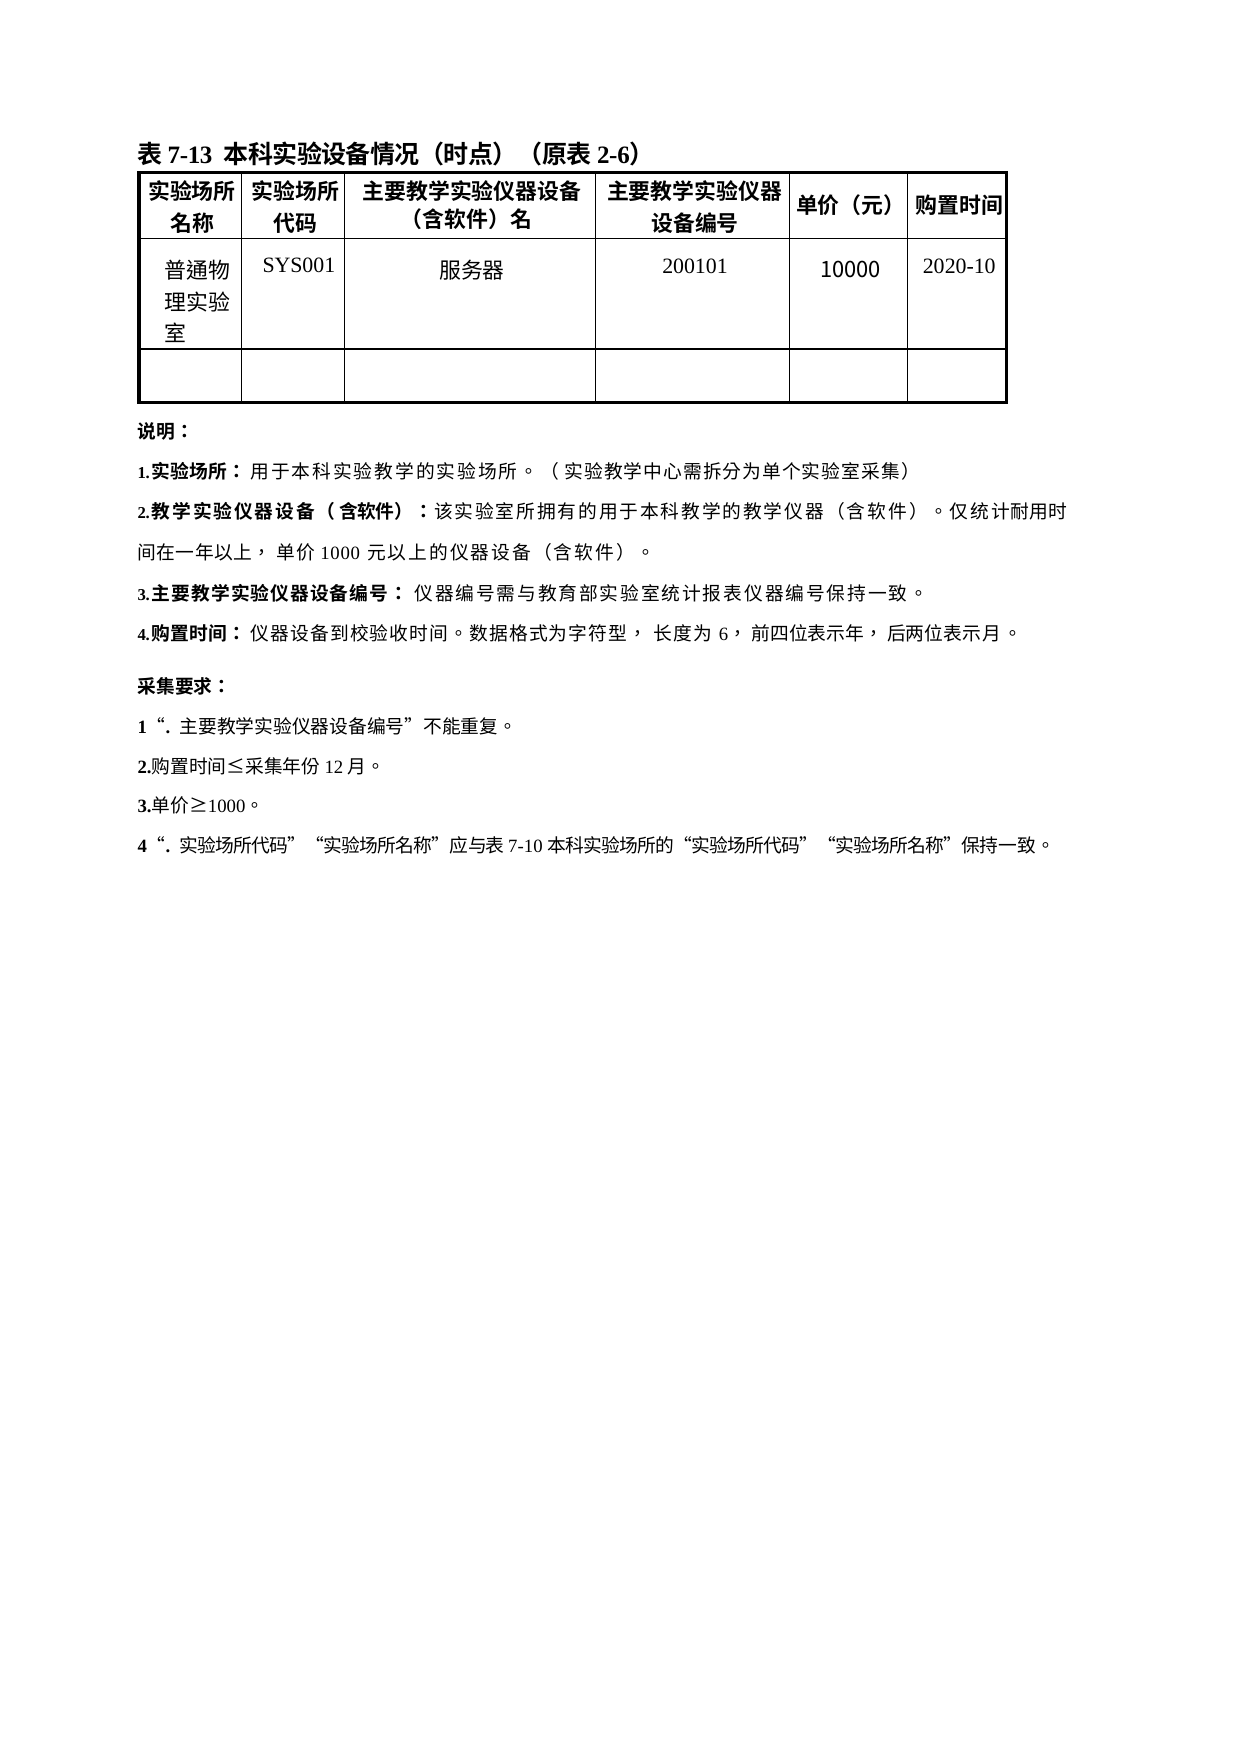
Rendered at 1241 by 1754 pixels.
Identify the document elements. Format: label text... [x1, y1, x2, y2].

table_header 单价（元） [790, 174, 907, 237]
table_cell [141, 350, 241, 401]
text 4“. 实验场所代码”“实验场所名称”应与表 7-10 本科实验场所的“实验场所代码”“实验场所名称”保持一致。 [137, 831, 1074, 858]
list 购置时间： 仪器设备到校验收时间。数据格式为字符型， 长度为 6， 前四位表示年， 后两位表示月。 [137, 618, 1072, 646]
table_cell 服务器 [345, 239, 595, 348]
table_cell 2020-10 [908, 239, 1005, 348]
table_cell SYS001 [242, 239, 344, 348]
subtitle 说明： [137, 417, 1097, 444]
table_cell 普通物理实验室 [141, 239, 241, 348]
table_header 实验场所名称 [141, 174, 241, 237]
table_header 主要教学实验仪器设备编号 [596, 174, 789, 237]
table_cell [242, 350, 344, 401]
table_header 购置时间 [908, 174, 1005, 237]
text 3.单价≥1000。 [137, 791, 1097, 818]
text 1“. 主要教学实验仪器设备编号”不能重复。 [137, 712, 1097, 739]
table_cell [790, 350, 907, 401]
table_header 主要教学实验仪器设备 （含软件）名 [345, 174, 595, 237]
table_cell [908, 350, 1005, 401]
subtitle 表 7-13 本科实验设备情况（时点）（原表 2-6） [137, 134, 1097, 171]
table_cell 200101 [596, 239, 789, 348]
table_cell 10000 [790, 239, 907, 348]
list 教学实验仪器设备（ 含软件）： 该实验室所拥有的用于本科教学的教学仪器（含软件）。仅统计耐用时间在一年以上， 单价 1000 元以上的仪器设备（含软件）。 [137, 496, 1074, 565]
table_cell [345, 350, 595, 401]
table_header 实验场所代码 [242, 174, 344, 237]
subtitle 采集要求： [137, 672, 1097, 699]
table_cell [596, 350, 789, 401]
list 实验场所： 用于本科实验教学的实验场所。（ 实验教学中心需拆分为单个实验室采集） [137, 457, 1097, 484]
text 2.购置时间≤采集年份 12 月。 [137, 751, 1097, 778]
list 主要教学实验仪器设备编号： 仪器编号需与教育部实验室统计报表仪器编号保持一致。 [137, 579, 1097, 606]
